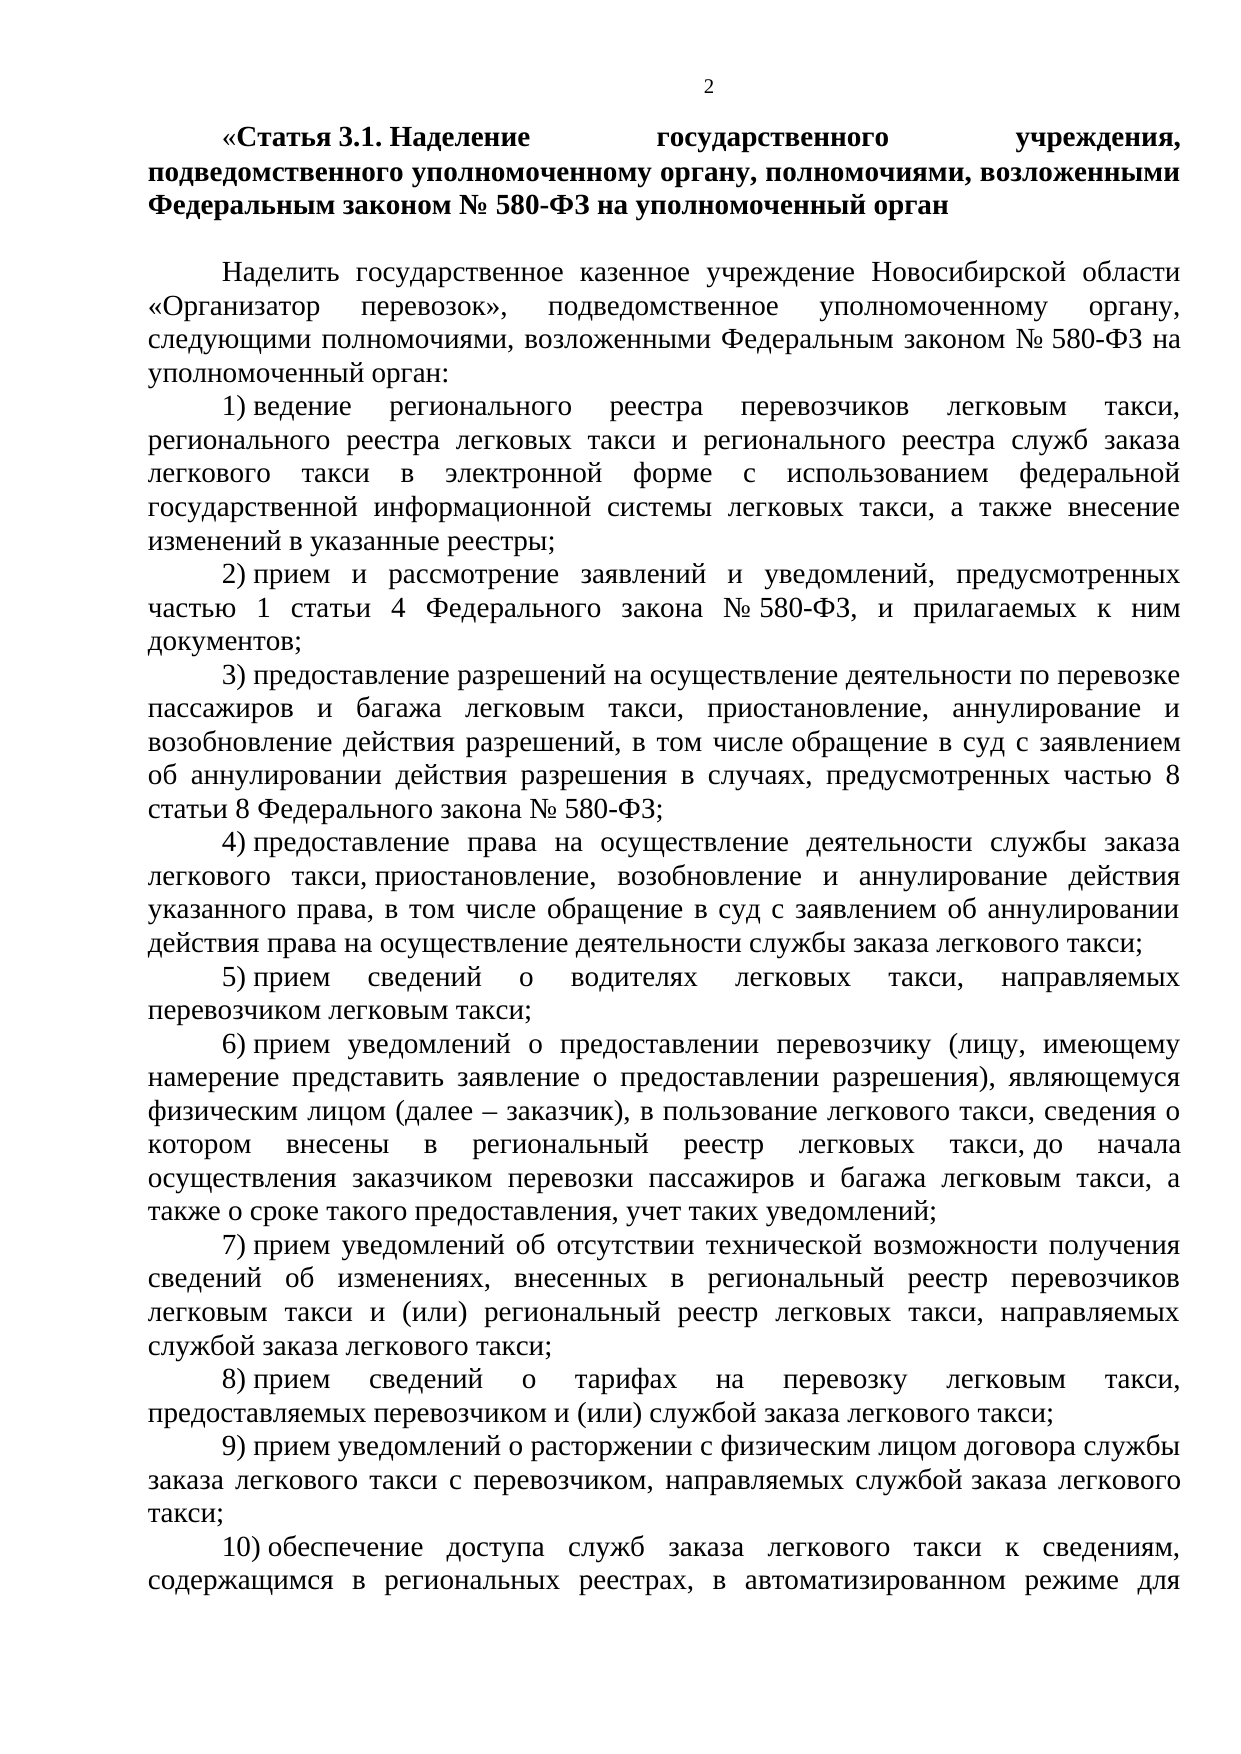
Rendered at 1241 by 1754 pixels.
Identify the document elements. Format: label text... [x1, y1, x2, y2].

text 2) прием и рассмотрение заявлений и уведомлений, предусмотренных частью 1 статьи 4 Федерального закона № 580-ФЗ, и прилагаемых к ним документов; [148, 556, 1181, 657]
text 6) прием уведомлений о предоставлении перевозчику (лицу, имеющему намерение представить заявление о предоставлении разрешения), являющемуся физическим лицом (далее – заказчик), в пользование легкового такси, сведения о котором внесены в региональный реестр легковых такси, до начала осуществления заказчиком перевозки пассажиров и багажа легковым такси, а также о сроке такого предоставления, учет таких уведомлений; [148, 1026, 1181, 1227]
text Наделить государственное казенное учреждение Новосибирской области «Организатор перевозок», подведомственное уполномоченному органу, следующими полномочиями, возложенными Федеральным законом № 580-ФЗ на уполномоченный орган: [148, 254, 1181, 388]
text 8) прием сведений о тарифах на перевозку легковым такси, предоставляемых перевозчиком и (или) службой заказа легкового такси; [148, 1361, 1181, 1428]
text 7) прием уведомлений об отсутствии технической возможности получения сведений об изменениях, внесенных в региональный реестр перевозчиков легковым такси и (или) региональный реестр легковых такси, направляемых службой заказа легкового такси; [148, 1227, 1181, 1361]
text 9) прием уведомлений о расторжении с физическим лицом договора службы заказа легкового такси с перевозчиком, направляемых службой заказа легкового такси; [148, 1428, 1181, 1529]
text «Статья 3.1. Наделение государственного учреждения, подведомственного уполномоченному органу, полномочиями, возложенными Федеральным законом № 580-ФЗ на уполномоченный орган [148, 118, 1181, 221]
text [148, 1529, 1181, 1596]
text 5) прием сведений о водителях легковых такси, направляемых перевозчиком легковым такси; [148, 959, 1181, 1026]
text 3) предоставление разрешений на осуществление деятельности по перевозке пассажиров и багажа легковым такси, приостановление, аннулирование и возобновление действия разрешений, в том числе обращение в суд с заявлением об аннулировании действия разрешения в случаях, предусмотренных частью 8 статьи 8 Федерального закона № 580-ФЗ; [148, 657, 1181, 824]
text 4) предоставление права на осуществление деятельности службы заказа легкового такси, приостановление, возобновление и аннулирование действия указанного права, в том числе обращение в суд с заявлением об аннулировании действия права на осуществление деятельности службы заказа легкового такси; [148, 824, 1181, 959]
text 1) ведение регионального реестра перевозчиков легковым такси, регионального реестра легковых такси и регионального реестра служб заказа легкового такси в электронной форме с использованием федеральной государственной информационной системы легковых такси, а также внесение изменений в указанные реестры; [148, 388, 1181, 556]
